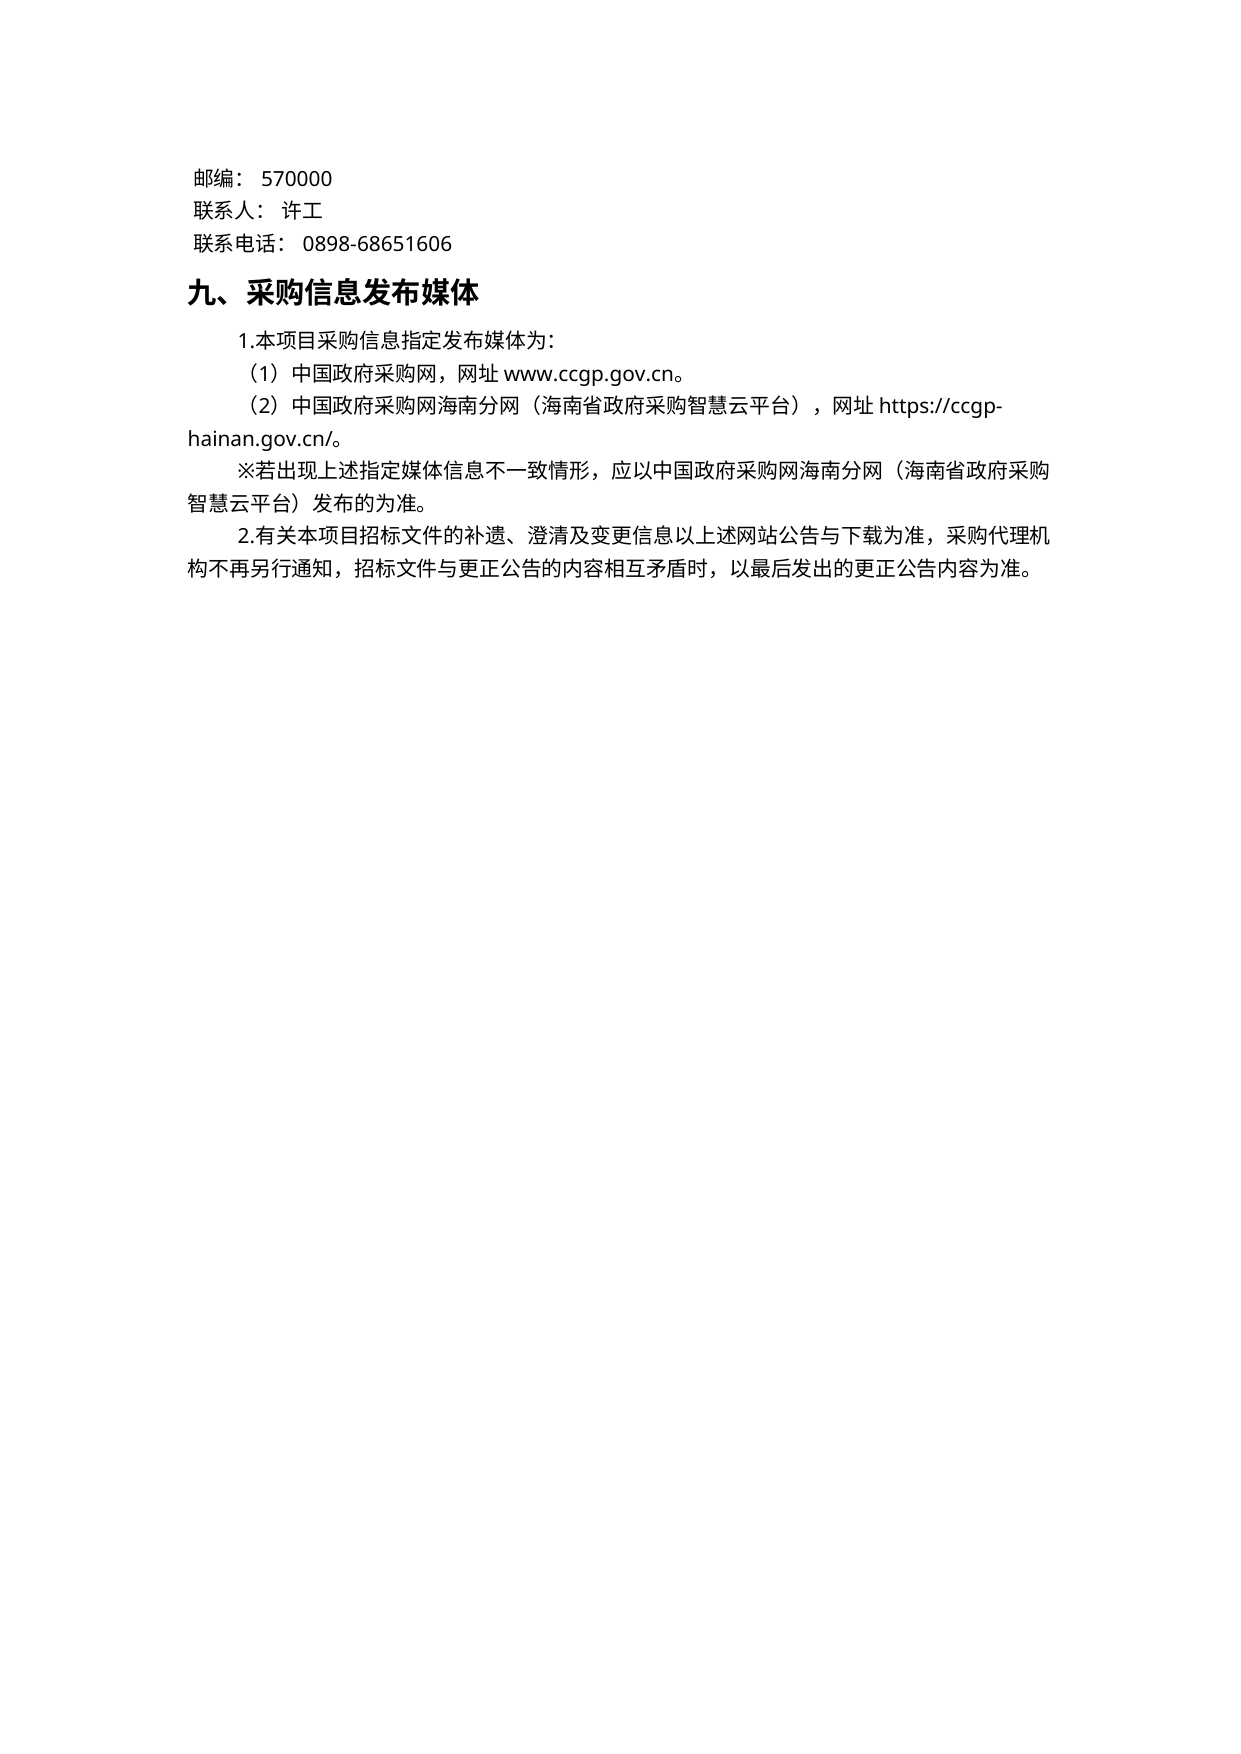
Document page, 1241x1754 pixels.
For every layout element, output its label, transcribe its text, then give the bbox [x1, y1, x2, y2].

text ※若出现上述指定媒体信息不一致情形，应以中国政府采购网海南分网（海南省政府采购智慧云平台）发布的为准。 [187, 454, 1053, 519]
text 九、采购信息发布媒体 [187, 259, 1053, 324]
text 1.本项目采购信息指定发布媒体为： [187, 324, 1053, 357]
text 联系人： 许工 [187, 194, 1053, 227]
text 2.有关本项目招标文件的补遗、澄清及变更信息以上述网站公告与下载为准，采购代理机构不再另行通知，招标文件与更正公告的内容相互矛盾时，以最后发出的更正公告内容为准。 [187, 519, 1053, 584]
text 联系电话： 0898-68651606 [187, 227, 1053, 259]
text 邮编： 570000 [187, 162, 1053, 194]
text （1）中国政府采购网，网址www.ccgp.gov.cn。 [187, 357, 1053, 389]
text （2）中国政府采购网海南分网（海南省政府采购智慧云平台），网址https://ccgp-hainan.gov.cn/。 [187, 389, 1053, 454]
